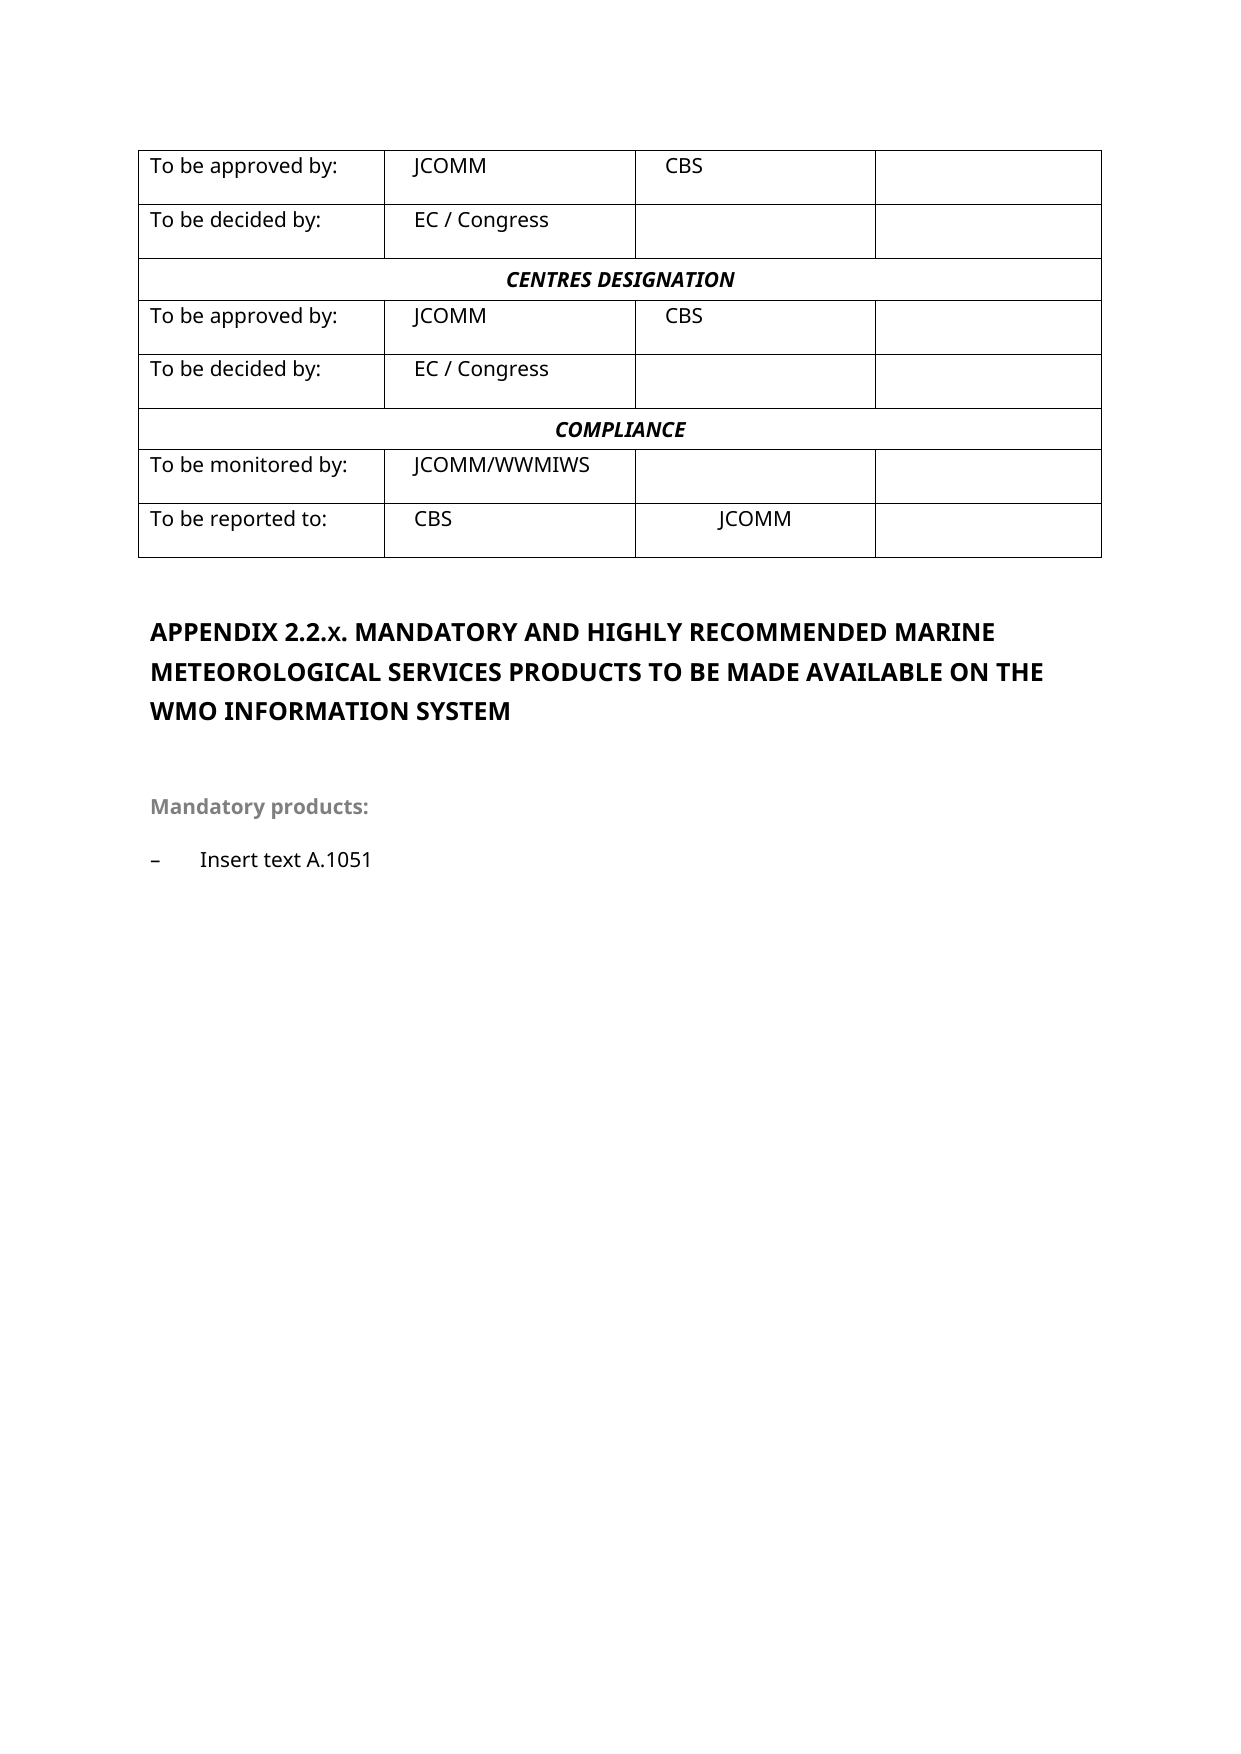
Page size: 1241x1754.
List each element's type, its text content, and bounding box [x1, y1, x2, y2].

table_cell [876, 151, 1101, 204]
table_cell [876, 504, 1101, 557]
table_cell [636, 450, 875, 503]
table_cell JCOMM [385, 151, 635, 204]
table_cell CENTRES DESIGNATION [139, 259, 1101, 300]
table_cell [876, 450, 1101, 503]
table_cell EC / Congress [385, 205, 635, 258]
table_cell JCOMM [636, 504, 875, 557]
table_cell [636, 355, 875, 407]
table_cell JCOMM [385, 301, 635, 353]
table_cell CBS [385, 504, 635, 557]
table_cell To be approved by: [139, 151, 384, 204]
table_cell CBS [636, 151, 875, 204]
table_cell JCOMM/WWMIWS [385, 450, 635, 503]
table_cell [876, 355, 1101, 407]
table_cell [876, 205, 1101, 258]
table_cell EC / Congress [385, 355, 635, 407]
text Mandatory products: [150, 792, 1090, 820]
text – Insert text A.1051 [150, 845, 1090, 874]
table_cell [636, 205, 875, 258]
table_cell To be decided by: [139, 355, 384, 407]
table_cell To be monitored by: [139, 450, 384, 503]
table_cell To be approved by: [139, 301, 384, 353]
table_cell COMPLIANCE [139, 409, 1101, 449]
table_cell To be decided by: [139, 205, 384, 258]
table_cell [876, 301, 1101, 353]
table_cell CBS [636, 301, 875, 353]
text APPENDIX 2.2.x. MANDATORY AND HIGHLY RECOMMENDED MARINE METEOROLOGICAL SERVICES PRODUCTS TO BE MADE AVAILABLE ON THE WMO INFORMATION SYSTEM [150, 615, 1090, 728]
table_cell To be reported to: [139, 504, 384, 557]
